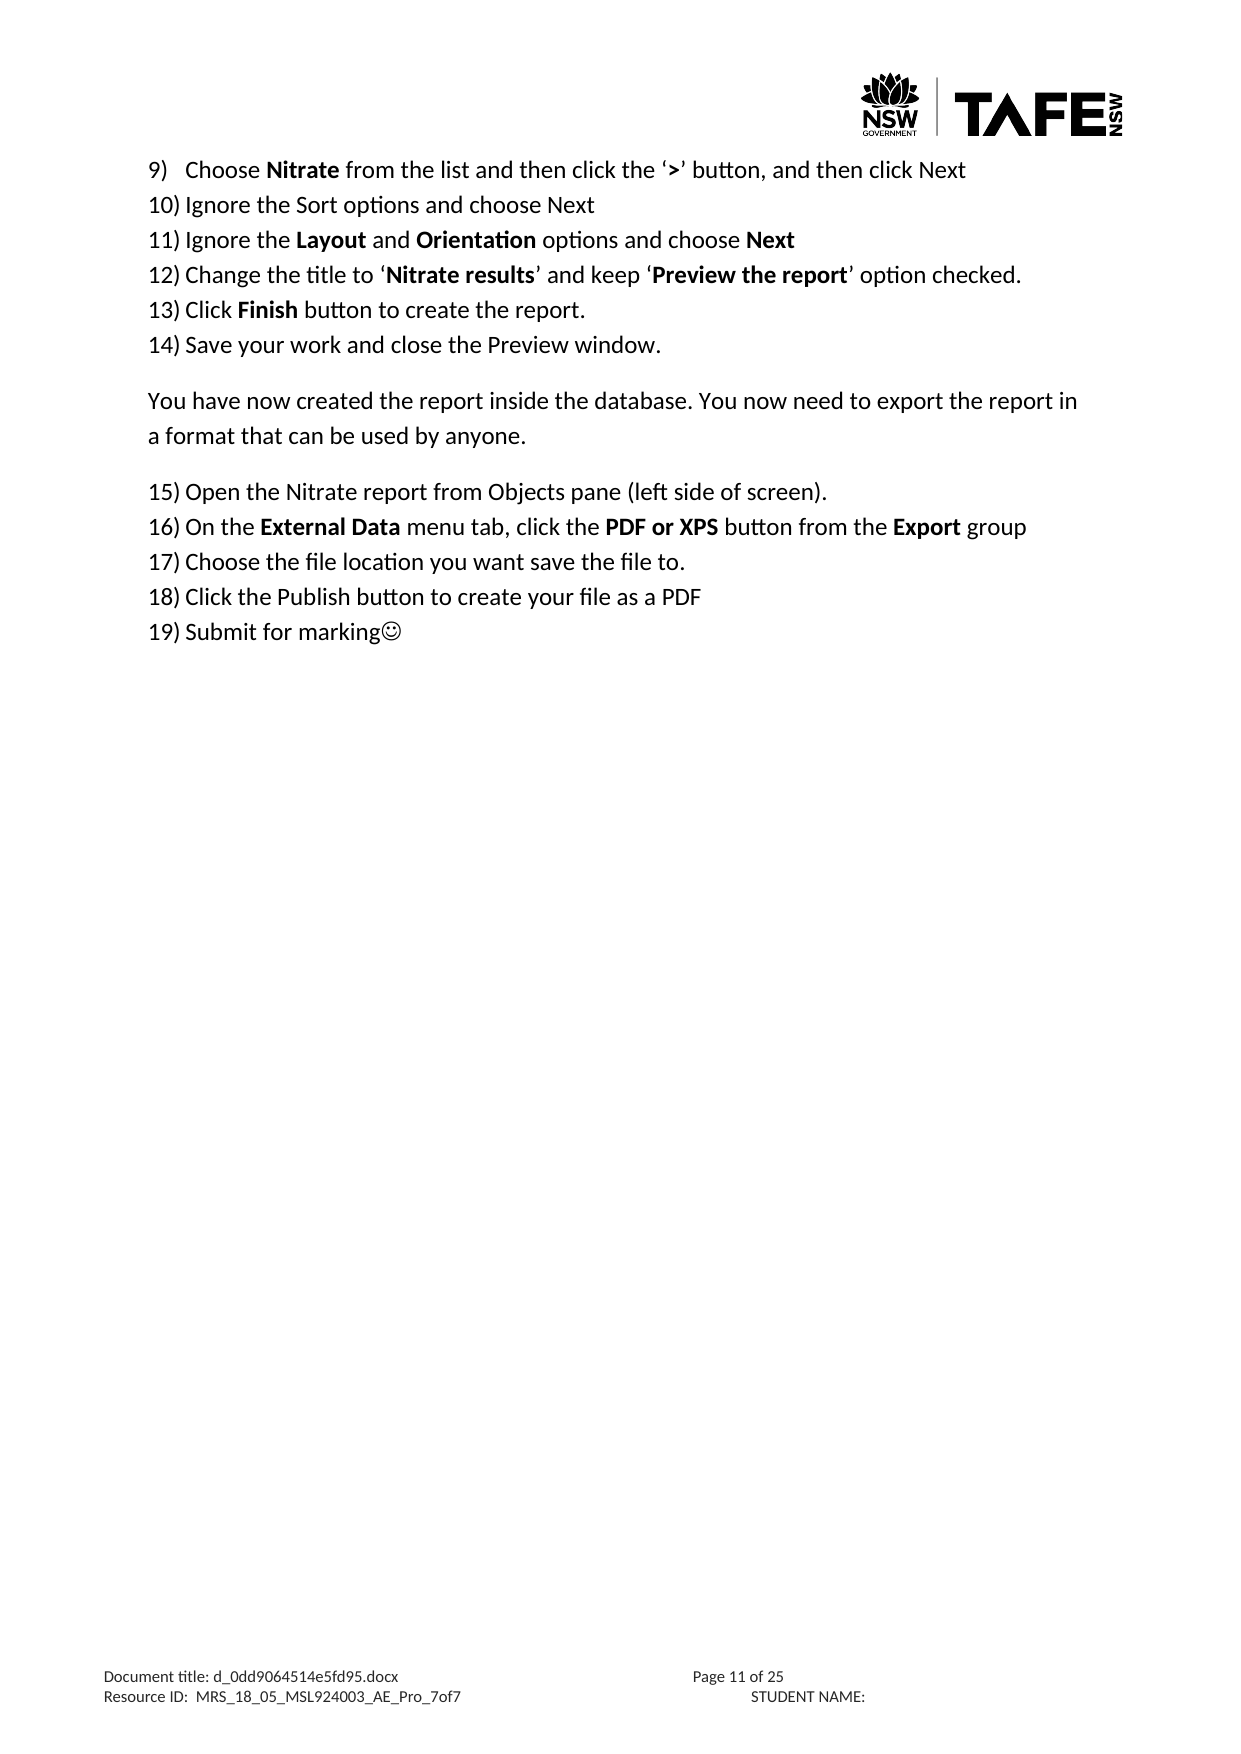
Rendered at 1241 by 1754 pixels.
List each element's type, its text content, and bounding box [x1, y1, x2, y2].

list Open the Nitrate report from Objects pane (left side of screen). [148, 476, 1092, 506]
list Save your work and close the Preview window. [148, 329, 1092, 359]
list Choose the file location you want save the file to. [148, 546, 1092, 576]
list Click the Publish button to create your file as a PDF [148, 581, 1092, 611]
picture [861, 71, 1123, 137]
list Click Finish button to create the report. [148, 294, 1092, 324]
text You have now created the report inside the database. You now need to export the report in a format that can be used by anyone. [148, 385, 1092, 450]
list Change the title to ‘Nitrate results’ and keep ‘Preview the report’ option checked. [148, 259, 1092, 289]
list Choose Nitrate from the list and then click the ‘>’ button, and then click Next [148, 154, 1092, 184]
list On the External Data menu tab, click the PDF or XPS button from the Export group [148, 511, 1092, 541]
list Ignore the Sort options and choose Next [148, 189, 1092, 219]
list Ignore the Layout and Orientation options and choose Next [148, 224, 1092, 254]
list Submit for marking [148, 616, 1092, 646]
